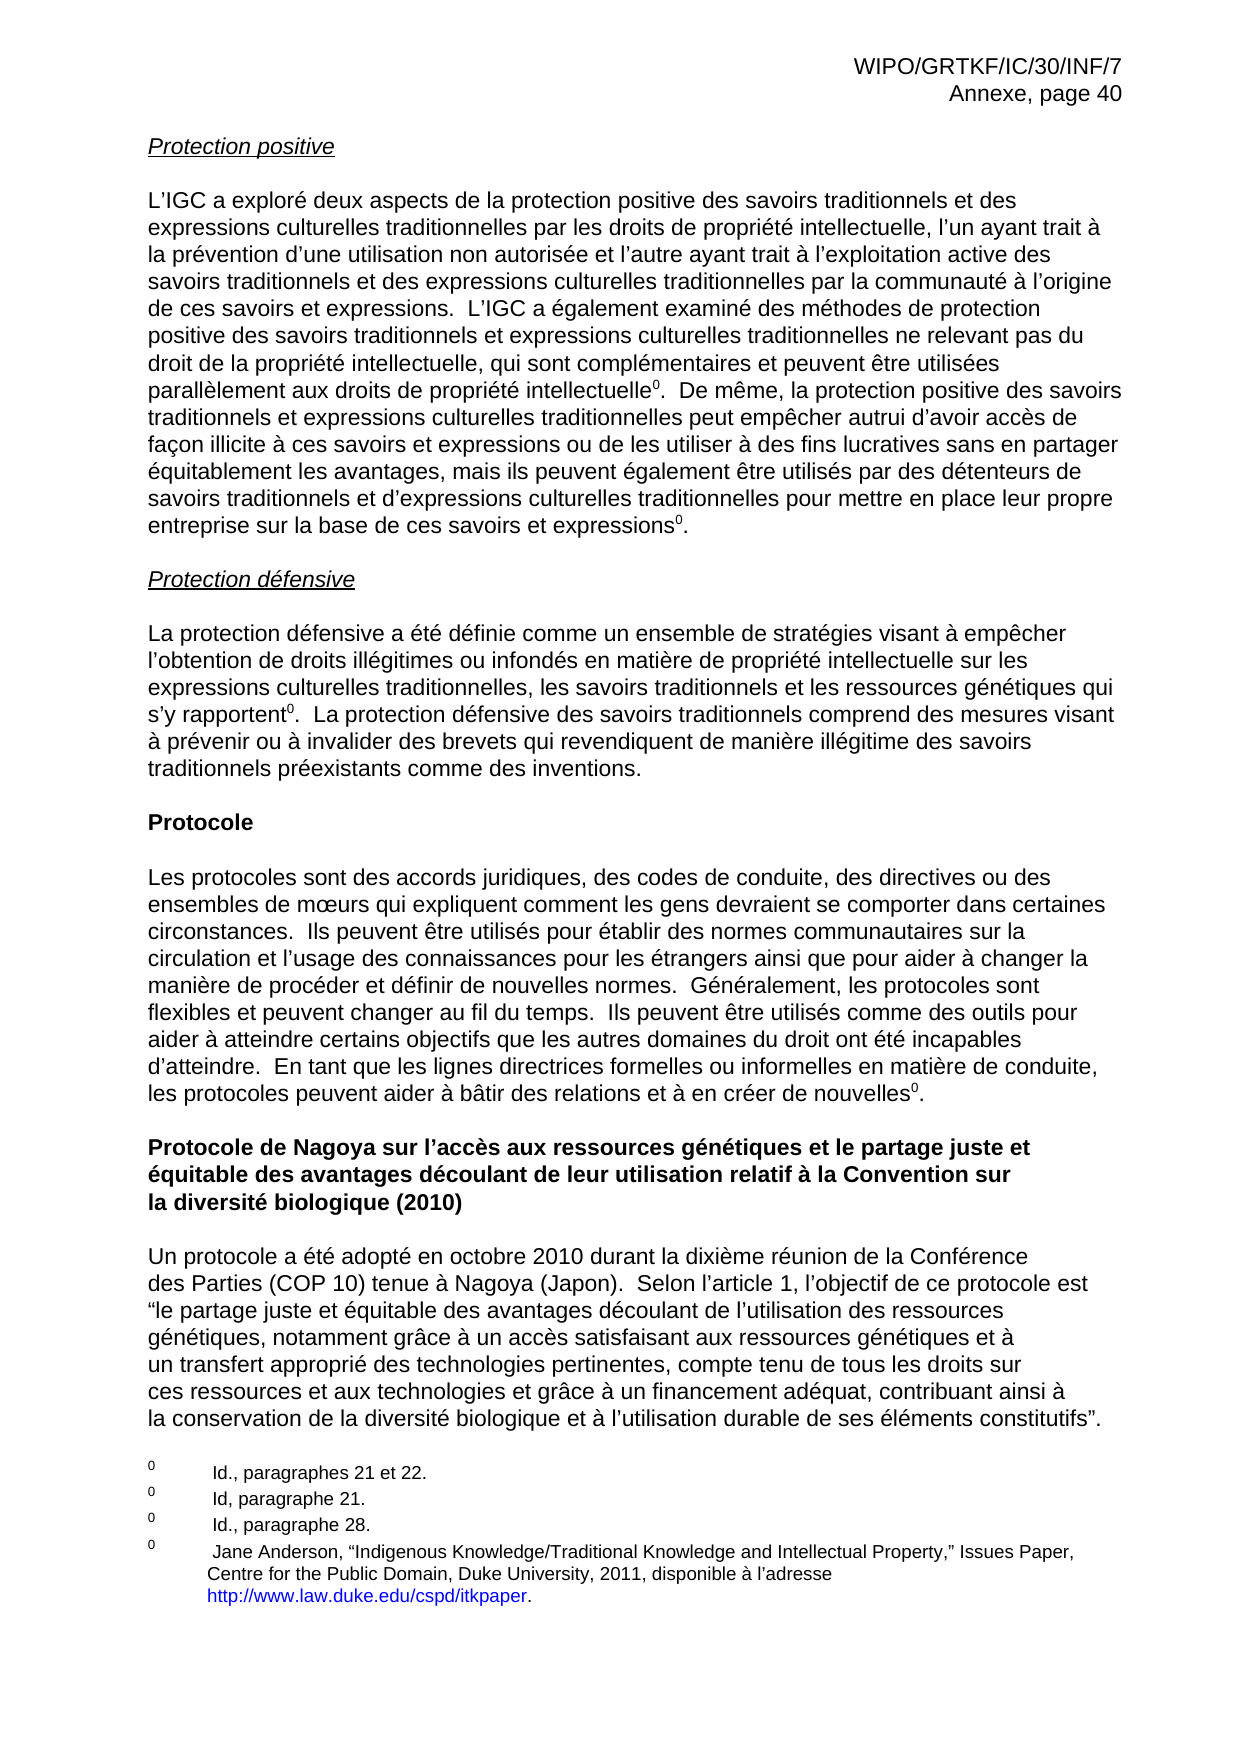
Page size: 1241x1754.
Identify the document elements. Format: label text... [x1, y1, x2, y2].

text Les protocoles sont des accords juridiques, des codes de conduite, des directives ou des ensembles de mœurs qui expliquent comment les gens devraient se comporter dans certaines circonstances. Ils peuvent être utilisés pour établir des normes communautaires sur la circulation et l’usage des connaissances pour les étrangers ainsi que pour aider à changer la manière de procéder et définir de nouvelles normes. Généralement, les protocoles sont flexibles et peuvent changer au fil du temps. Ils peuvent être utilisés comme des outils pour aider à atteindre certains objectifs que les autres domaines du droit ont été incapables d’atteindre. En tant que les lignes directrices formelles ou informelles en matière de conduite, les protocoles peuvent aider à bâtir des relations et à en créer de nouvelles. [148, 863, 1122, 1106]
subtitle Protocole [148, 808, 1122, 836]
subtitle Protocole de Nagoya sur l’accès aux ressources génétiques et le partage juste et équitable des avantages découlant de leur utilisation relatif à la Convention sur la diversité biologique (2010) [148, 1133, 1122, 1215]
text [148, 1242, 1122, 1431]
subtitle Protection positive [148, 132, 1122, 159]
subtitle Protection défensive [148, 565, 1122, 592]
text L’IGC a exploré deux aspects de la protection positive des savoirs traditionnels et des expressions culturelles traditionnelles par les droits de propriété intellectuelle, l’un ayant trait à la prévention d’une utilisation non autorisée et l’autre ayant trait à l’exploitation active des savoirs traditionnels et des expressions culturelles traditionnelles par la communauté à l’origine de ces savoirs et expressions. L’IGC a également examiné des méthodes de protection positive des savoirs traditionnels et expressions culturelles traditionnelles ne relevant pas du droit de la propriété intellectuelle, qui sont complémentaires et peuvent être utilisées parallèlement aux droits de propriété intellectuelle. De même, la protection positive des savoirs traditionnels et expressions culturelles traditionnelles peut empêcher autrui d’avoir accès de façon illicite à ces savoirs et expressions ou de les utiliser à des fins lucratives sans en partager équitablement les avantages, mais ils peuvent également être utilisés par des détenteurs de savoirs traditionnels et d’expressions culturelles traditionnelles pour mettre en place leur propre entreprise sur la base de ces savoirs et expressions. [148, 186, 1122, 538]
text La protection défensive a été définie comme un ensemble de stratégies visant à empêcher l’obtention de droits illégitimes ou infondés en matière de propriété intellectuelle sur les expressions culturelles traditionnelles, les savoirs traditionnels et les ressources génétiques qui s’y rapportent. La protection défensive des savoirs traditionnels comprend des mesures visant à prévenir ou à invalider des brevets qui revendiquent de manière illégitime des savoirs traditionnels préexistants comme des inventions. [148, 619, 1122, 781]
